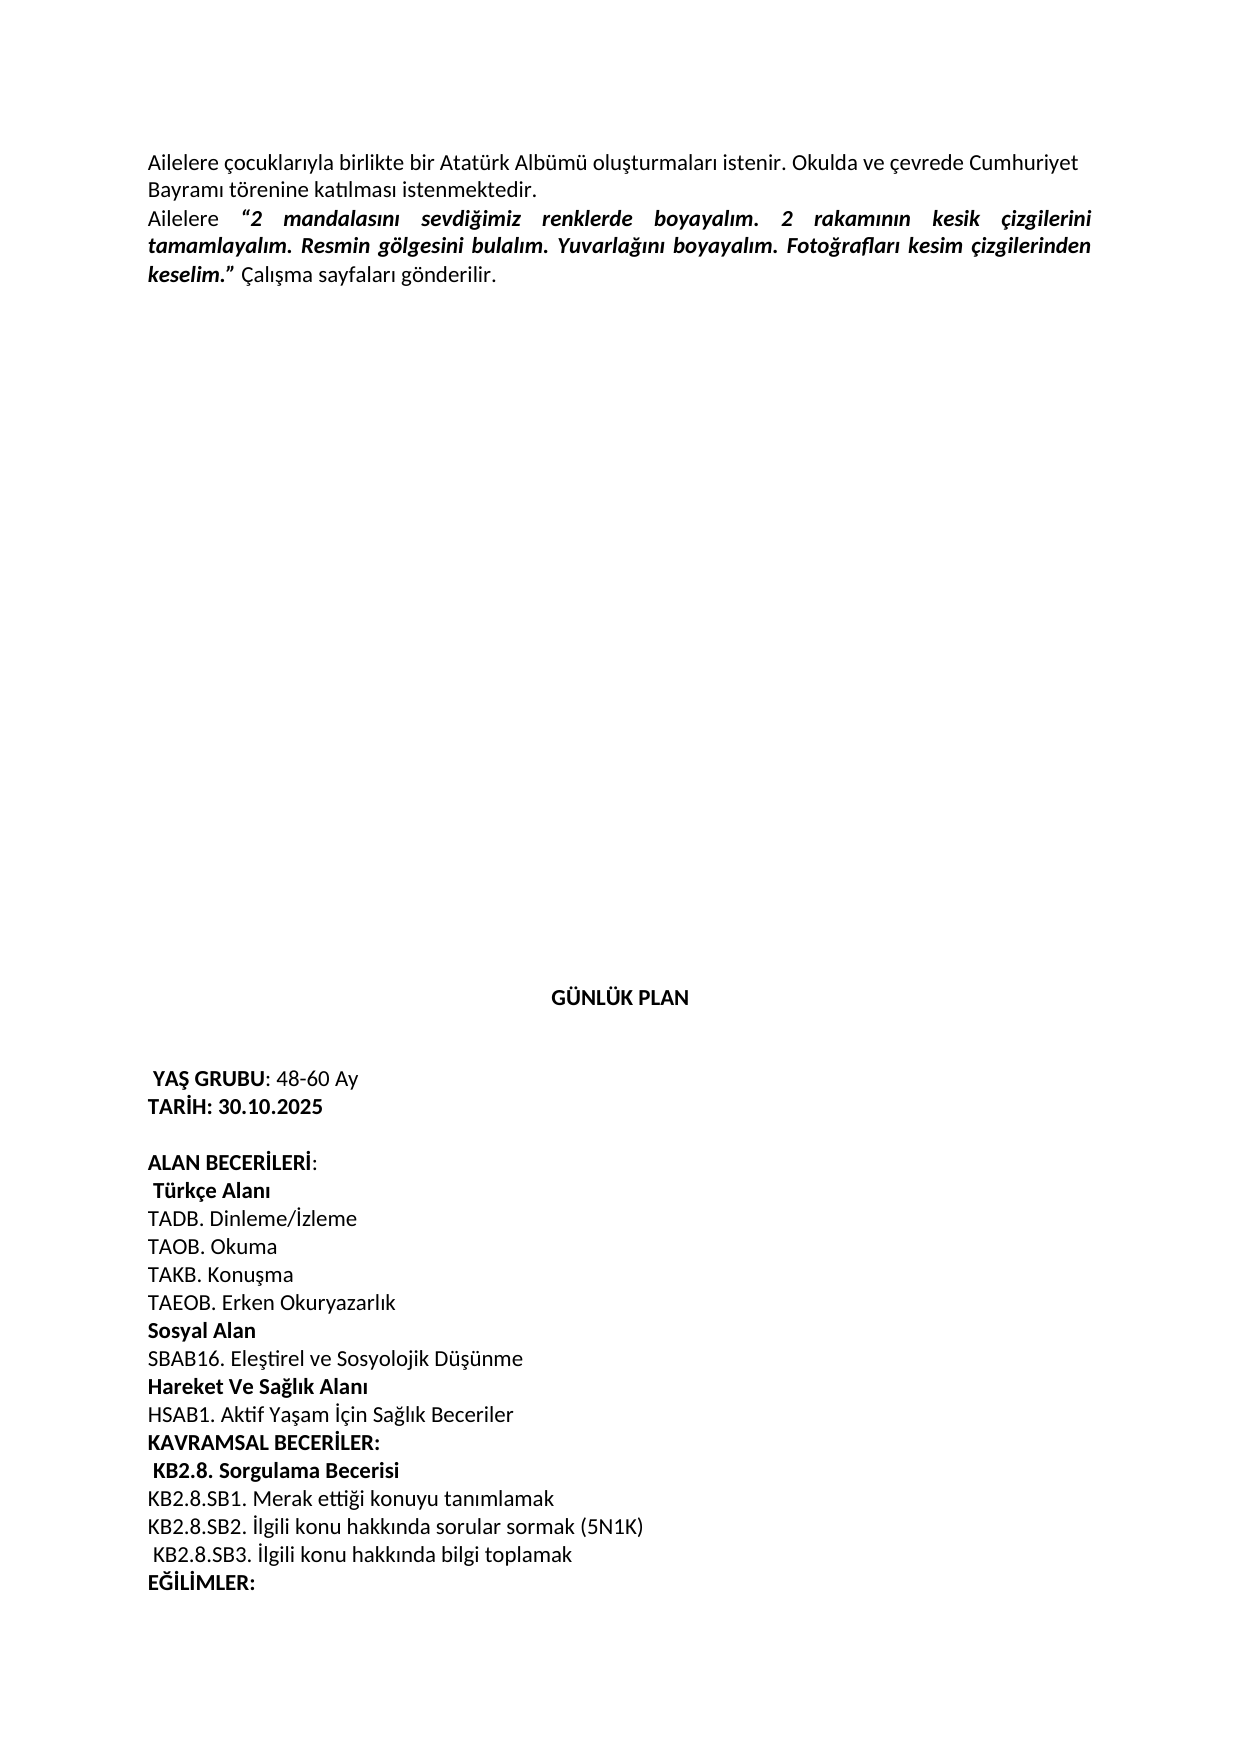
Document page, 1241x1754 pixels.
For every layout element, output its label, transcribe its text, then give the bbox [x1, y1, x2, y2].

text SBAB16. Eleştirel ve Sosyolojik Düşünme [148, 1344, 1093, 1372]
text TADB. Dinleme/İzleme [148, 1204, 1093, 1232]
text KB2.8.SB1. Merak ettiği konuyu tanımlamak [148, 1484, 1093, 1512]
text Ailelere çocuklarıyla birlikte bir Atatürk Albümü oluşturmaları istenir. Okulda ve çevrede Cumhuriyet Bayramı törenine katılması istenmektedir. [148, 148, 1093, 204]
text YAŞ GRUBU: 48-60 Ay [148, 1064, 1093, 1092]
text Türkçe Alanı [148, 1176, 1093, 1204]
text KB2.8.SB3. İlgili konu hakkında bilgi toplamak [148, 1540, 1093, 1568]
text Ailelere “2 mandalasını sevdiğimiz renklerde boyayalım. 2 rakamının kesik çizgilerini tamamlayalım. Resmin gölgesini bulalım. Yuvarlağını boyayalım. Fotoğrafları kesim çizgilerinden keselim.” Çalışma sayfaları gönderilir. [148, 204, 1093, 288]
text TAKB. Konuşma [148, 1260, 1093, 1288]
text KB2.8.SB2. İlgili konu hakkında sorular sormak (5N1K) [148, 1512, 1093, 1540]
text Sosyal Alan [148, 1316, 1093, 1344]
text TAOB. Okuma [148, 1232, 1093, 1260]
text KAVRAMSAL BECERİLER: [148, 1428, 1093, 1456]
text KB2.8. Sorgulama Becerisi [148, 1456, 1093, 1484]
text Hareket Ve Sağlık Alanı [148, 1372, 1093, 1400]
text TAEOB. Erken Okuryazarlık [148, 1288, 1093, 1316]
text HSAB1. Aktif Yaşam İçin Sağlık Beceriler [148, 1400, 1093, 1428]
text GÜNLÜK PLAN [148, 983, 1093, 1011]
text TARİH: 30.10.2025 [148, 1092, 1093, 1120]
text ALAN BECERİLERİ: [148, 1148, 1093, 1176]
text EĞİLİMLER: [148, 1568, 1093, 1596]
